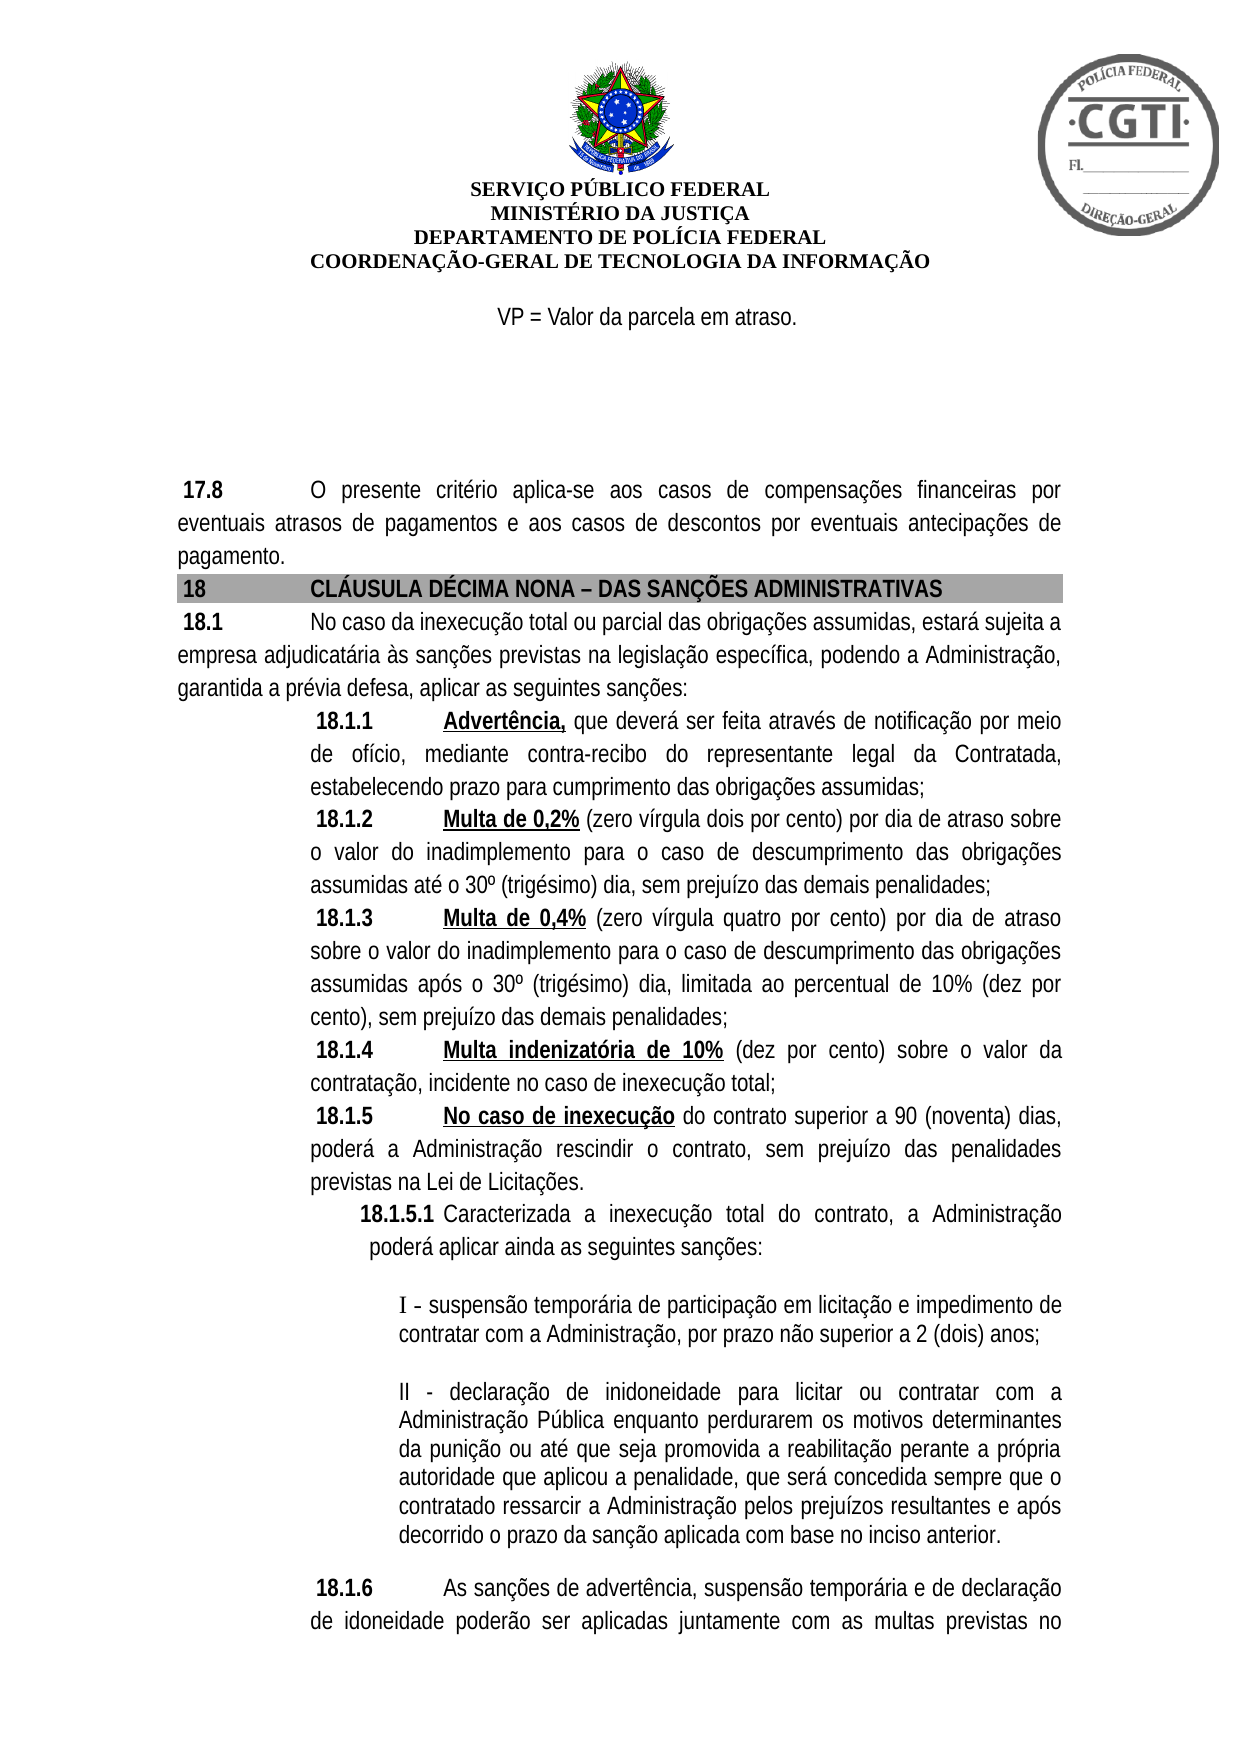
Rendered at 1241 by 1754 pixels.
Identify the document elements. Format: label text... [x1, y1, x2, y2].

subtitle Multa de 0,2% (zero vírgula dois por cento) por dia de atraso sobre o valor do inadimplemento para o caso de descumprimento das obrigações assumidas até o 30º (trigésimo) dia, sem prejuízo das demais penalidades; [310, 804, 1063, 899]
subtitle No caso da inexecução total ou parcial das obrigações assumidas, estará sujeita a empresa adjudicatária às sanções previstas na legislação específica, podendo a Administração, garantida a prévia defesa, aplicar as seguintes sanções: [177, 607, 1063, 701]
picture [563, 59, 677, 177]
subtitle CLÁUSULA DÉCIMA NONA – DAS SANÇÕES ADMINISTRATIVAS [177, 574, 1063, 603]
text II - declaração de inidoneidade para licitar ou contratar com a Administração Pública enquanto perdurarem os motivos determinantes da punição ou até que seja promovida a reabilitação perante a própria autoridade que aplicou a penalidade, que será concedida sempre que o contratado ressarcir a Administração pelos prejuízos resultantes e após decorrido o prazo da sanção aplicada com base no inciso anterior. [398, 1376, 1063, 1548]
subtitle No caso de inexecução do contrato superior a 90 (noventa) dias, poderá a Administração rescindir o contrato, sem prejuízo das penalidades previstas na Lei de Licitações. [310, 1101, 1063, 1195]
subtitle Multa de 0,4% (zero vírgula quatro por cento) por dia de atraso sobre o valor do inadimplemento para o caso de descumprimento das obrigações assumidas após o 30º (trigésimo) dia, limitada ao percentual de 10% (dez por cento), sem prejuízo das demais penalidades; [310, 903, 1063, 1031]
text VP = Valor da parcela em atraso. [232, 302, 1063, 330]
subtitle Multa indenizatória de 10% (dez por cento) sobre o valor da contratação, incidente no caso de inexecução total; [310, 1035, 1063, 1096]
text I - suspensão temporária de participação em licitação e impedimento de contratar com a Administração, por prazo não superior a 2 (dois) anos; [398, 1290, 1063, 1348]
subtitle O presente critério aplica-se aos casos de compensações financeiras por eventuais atrasos de pagamentos e aos casos de descontos por eventuais antecipações de pagamento. [177, 475, 1063, 570]
picture [1037, 54, 1219, 236]
subtitle Caracterizada a inexecução total do contrato, a Administração poderá aplicar ainda as seguintes sanções: [354, 1199, 1063, 1261]
subtitle Advertência, que deverá ser feita através de notificação por meio de ofício, mediante contra-recibo do representante legal da Contratada, estabelecendo prazo para cumprimento das obrigações assumidas; [310, 706, 1063, 800]
